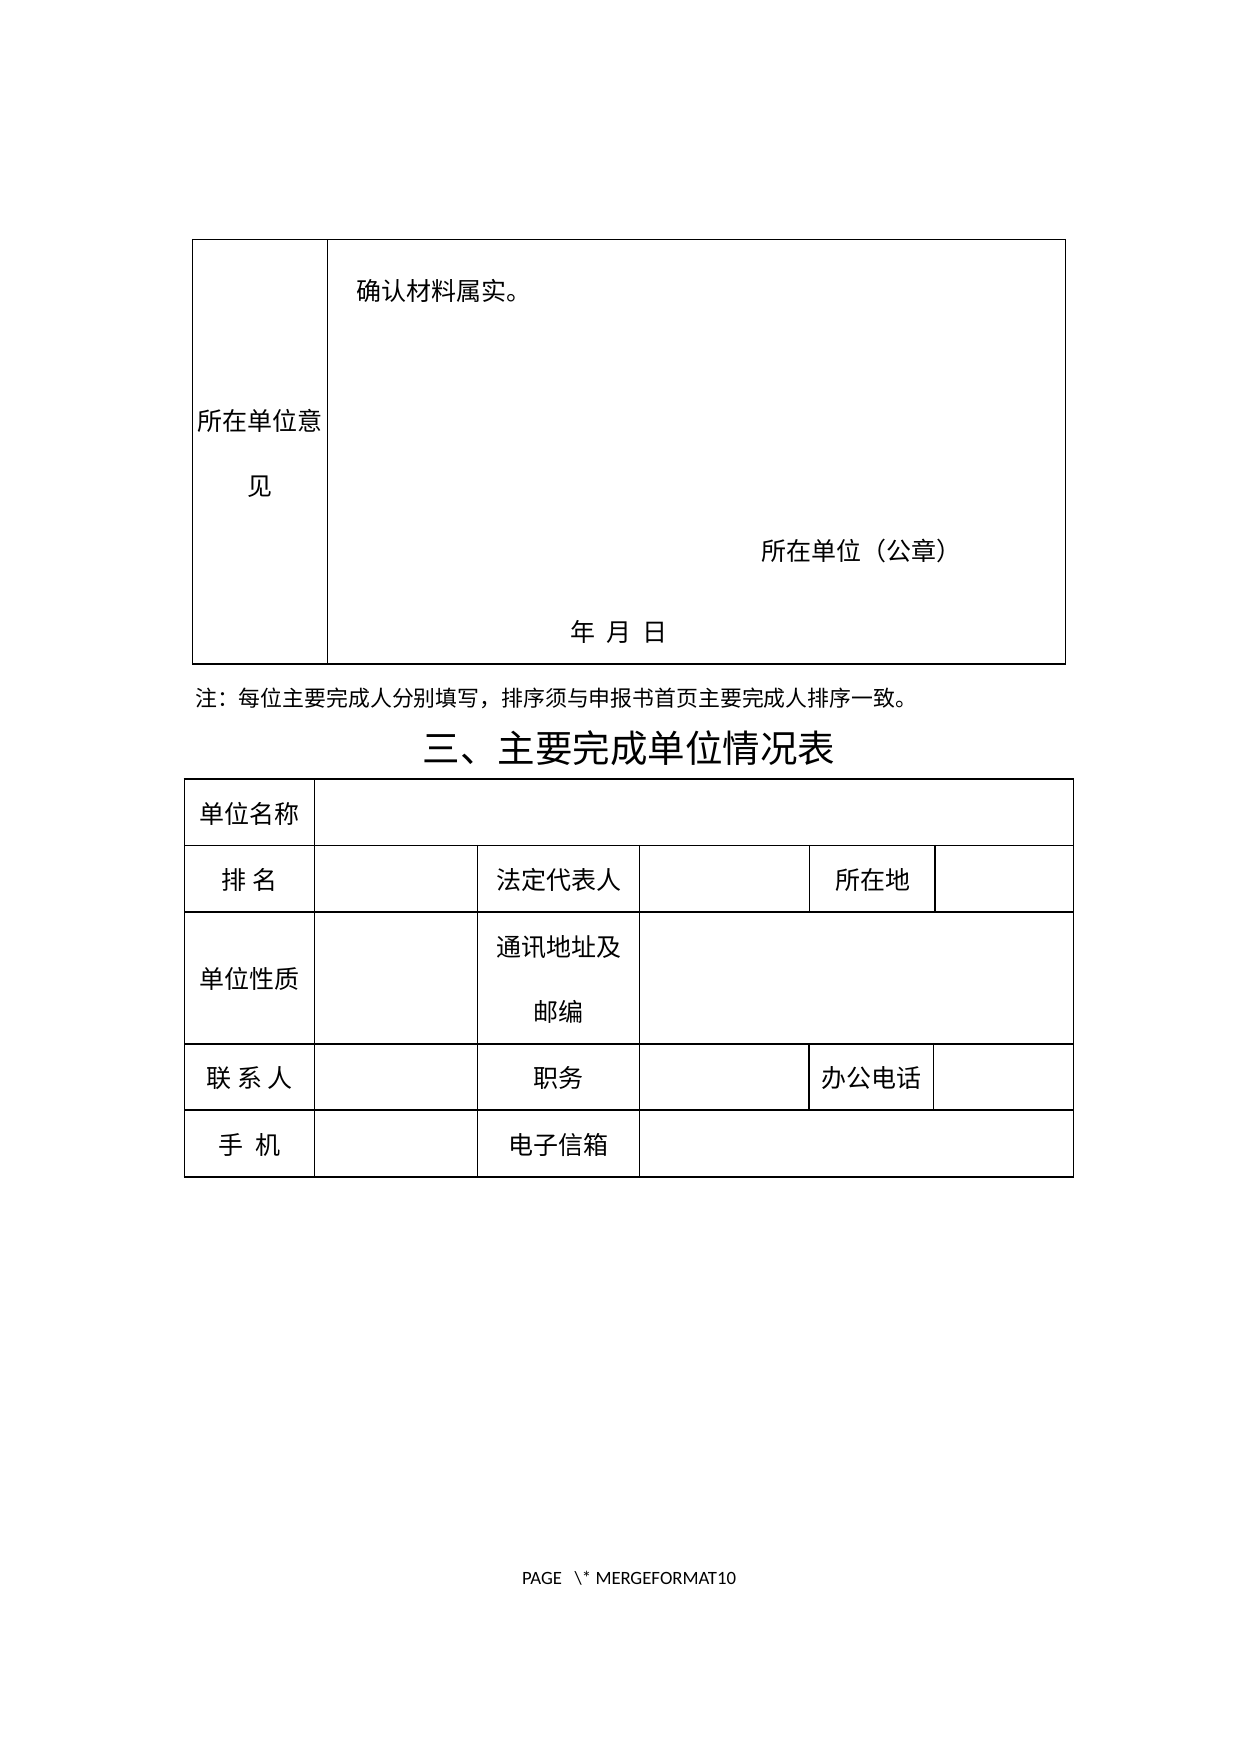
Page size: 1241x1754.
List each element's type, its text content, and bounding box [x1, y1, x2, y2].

table_cell [640, 846, 809, 911]
table_cell [315, 846, 477, 911]
table_cell [936, 846, 1073, 911]
table_header [315, 780, 1073, 845]
table_cell 通讯地址及 邮编 [478, 913, 639, 1043]
table_cell 法定代表人 [478, 846, 639, 911]
text 三、主要完成单位情况表 [195, 713, 1063, 778]
table_cell 手 机 [185, 1111, 314, 1176]
table_cell 职务 [478, 1045, 639, 1109]
table_cell [315, 1111, 477, 1176]
table_cell [640, 913, 1073, 1043]
table_cell 联 系 人 [185, 1045, 314, 1109]
table_cell [640, 1111, 1073, 1176]
table_cell 单位性质 [185, 913, 314, 1043]
table_header 单位名称 [185, 780, 314, 845]
table_cell 所在地 [810, 846, 934, 911]
table_cell [640, 1045, 808, 1109]
table_cell [934, 1045, 1073, 1109]
table_cell 办公电话 [810, 1045, 933, 1109]
table_cell 电子信箱 [478, 1111, 639, 1176]
table_cell [315, 1045, 477, 1109]
table_cell 所在单位意见 [193, 240, 327, 663]
table_cell [315, 913, 477, 1043]
table_cell 确认材料属实。 所在单位（公章） 年 月 日 [328, 240, 1065, 663]
table_cell 排 名 [185, 846, 314, 911]
text 注：每位主要完成人分别填写，排序须与申报书首页主要完成人排序一致。 [195, 681, 1063, 713]
